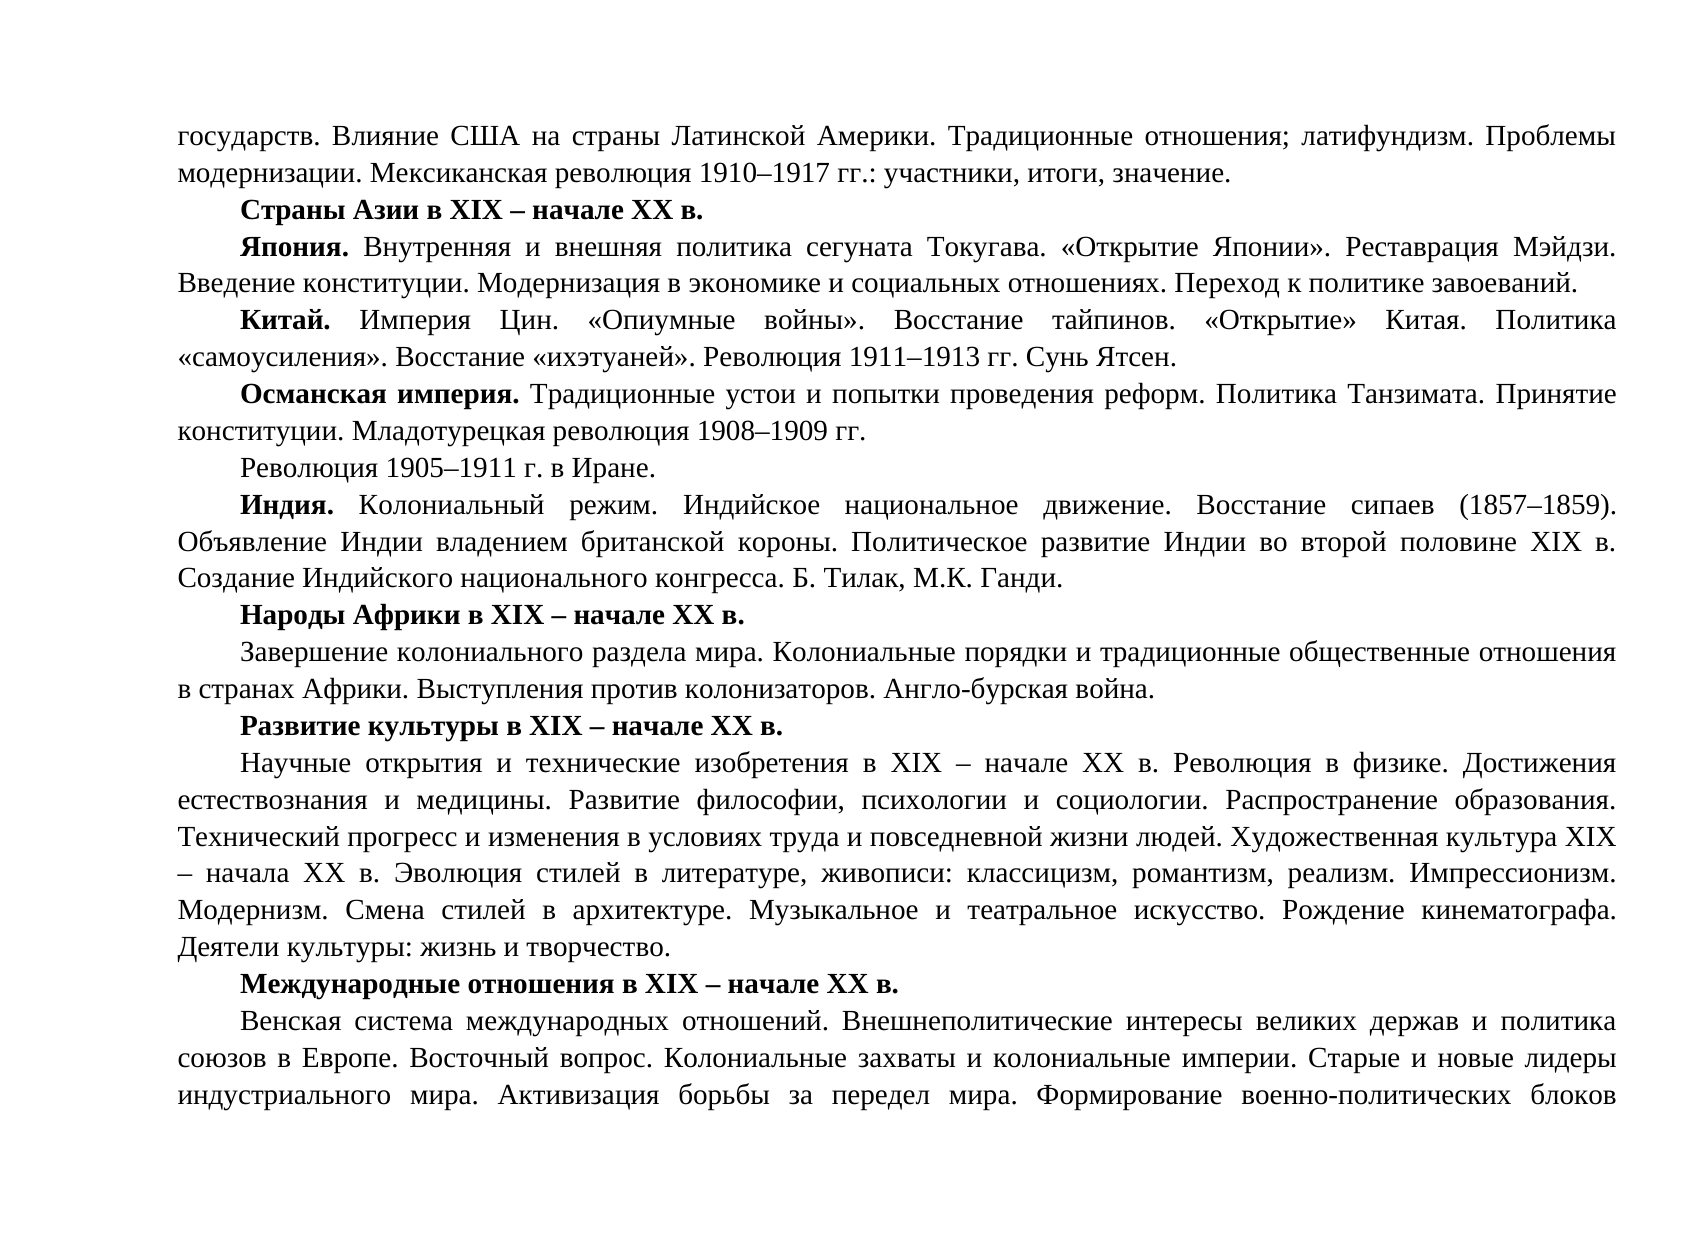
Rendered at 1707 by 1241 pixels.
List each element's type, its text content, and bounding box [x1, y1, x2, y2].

text Япония. Внутренняя и внешняя политика сегуната Токугава. «Открытие Японии». Реставрация Мэйдзи. Введение конституции. Модернизация в экономике и социальных отношениях. Переход к политике завоеваний. [177, 229, 1618, 299]
text Завершение колониального раздела мира. Колониальные порядки и традиционные общественные отношения в странах Африки. Выступления против колонизаторов. Англо-бурская война. [177, 634, 1618, 705]
text Международные отношения в XIX – начале XX в. [177, 966, 1618, 1000]
text Индия. Колониальный режим. Индийское национальное движение. Восстание сипаев (1857–1859). Объявление Индии владением британской короны. Политическое развитие Индии во второй половине XIX в. Создание Индийского национального конгресса. Б. Тилак, М.К. Ганди. [177, 487, 1618, 594]
text Научные открытия и технические изобретения в XIX – начале ХХ в. Революция в физике. Достижения естествознания и медицины. Развитие философии, психологии и социологии. Распространение образования. Технический прогресс и изменения в условиях труда и повседневной жизни людей. Художественная культура XIX – начала ХХ в. Эволюция стилей в литературе, живописи: классицизм, романтизм, реализм. Импрессионизм. Модернизм. Смена стилей в архитектуре. Музыкальное и театральное искусство. Рождение кинематографа. Деятели культуры: жизнь и творчество. [177, 745, 1618, 963]
text Китай. Империя Цин. «Опиумные войны». Восстание тайпинов. «Открытие» Китая. Политика «самоусиления». Восстание «ихэтуаней». Революция 1911–1913 гг. Сунь Ятсен. [177, 302, 1618, 373]
text Развитие культуры в XIX – начале ХХ в. [177, 708, 1618, 742]
text Османская империя. Традиционные устои и попытки проведения реформ. Политика Танзимата. Принятие конституции. Младотурецкая революция 1908–1909 гг. [177, 376, 1618, 447]
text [177, 1003, 1618, 1110]
text Народы Африки в ХIХ – начале ХХ в. [177, 597, 1618, 631]
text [177, 118, 1618, 188]
text Революция 1905–1911 г. в Иране. [177, 450, 1618, 483]
text Страны Азии в ХIХ – начале ХХ в. [177, 192, 1618, 225]
